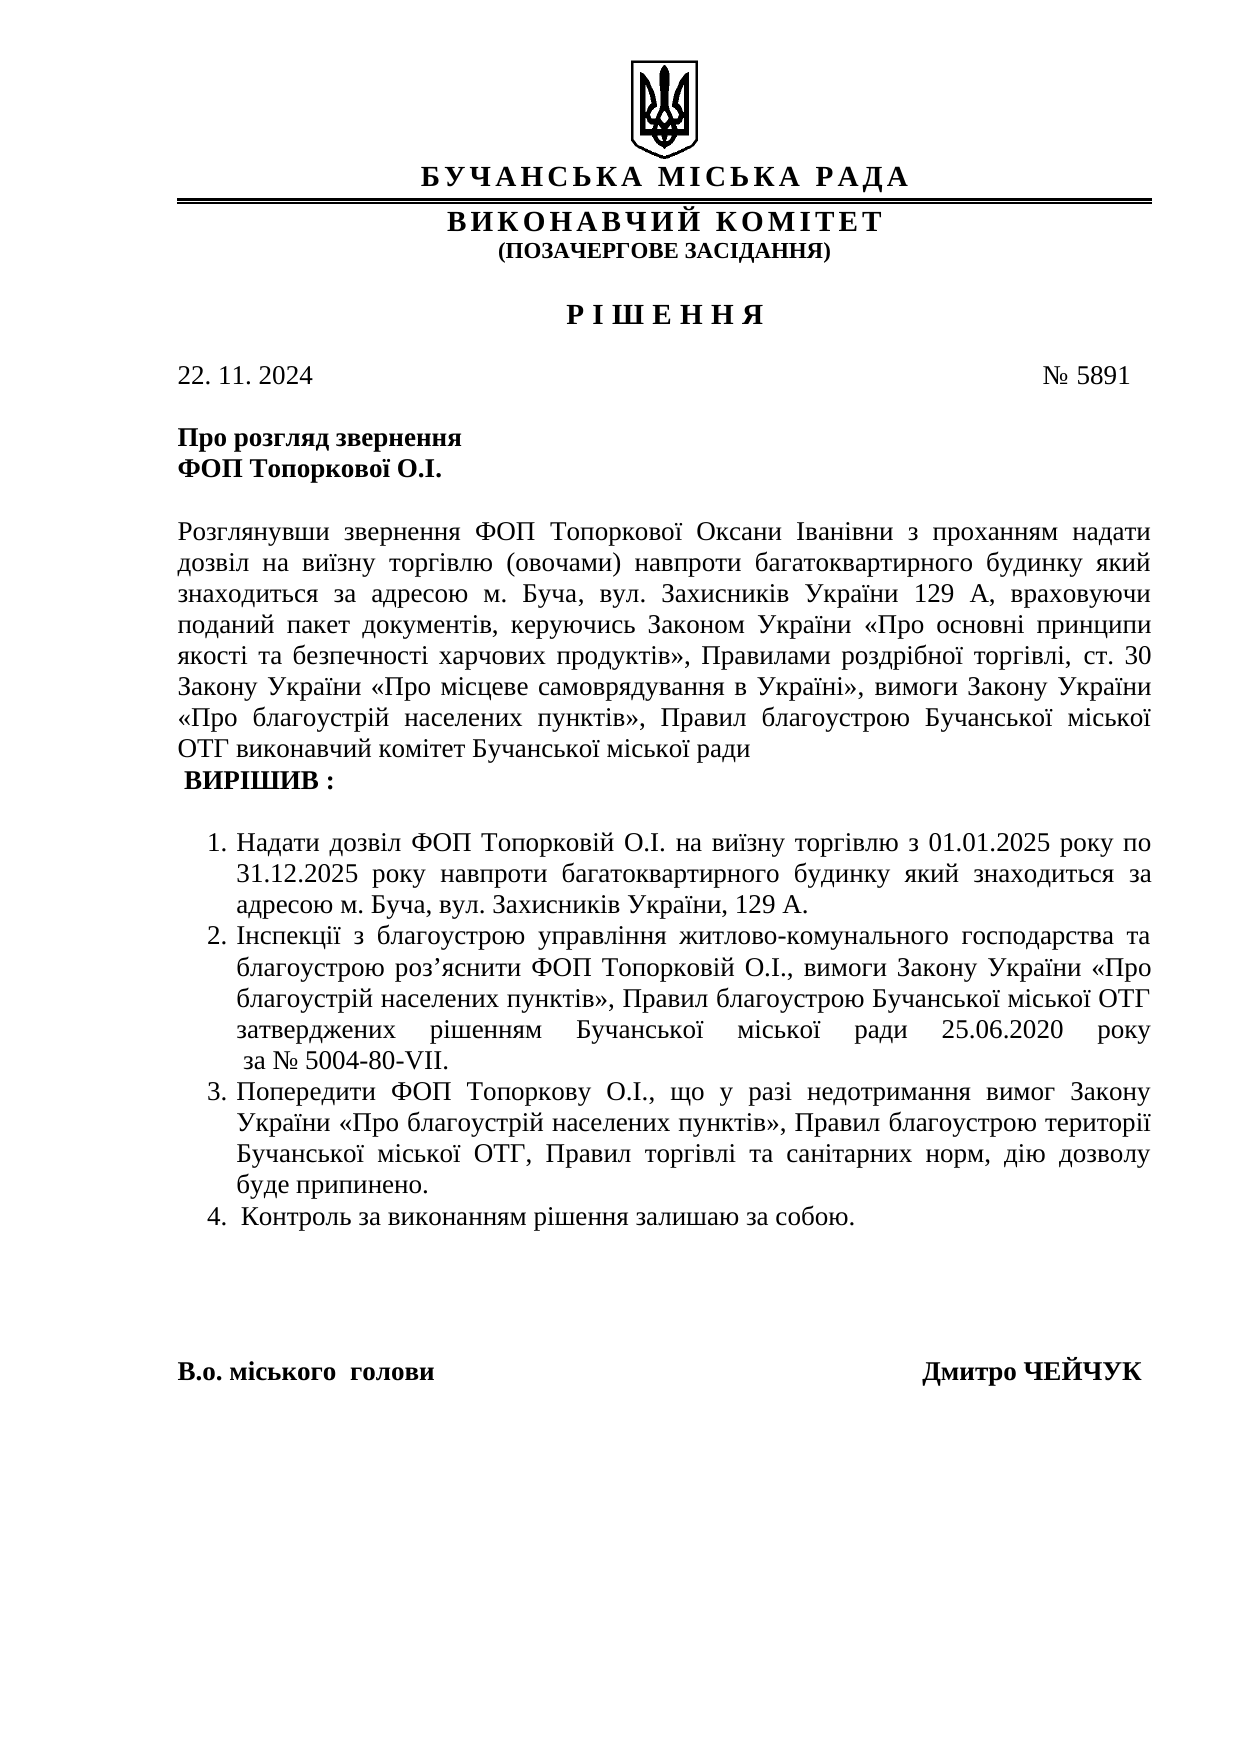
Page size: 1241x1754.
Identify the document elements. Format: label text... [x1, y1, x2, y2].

text БУЧАНСЬКА МІСЬКА РАДА [177, 159, 1152, 193]
text Про розгляд звернення [177, 421, 1152, 452]
list Інспекції з благоустрою управління житлово-комунального господарства та благоустрою роз’яснити ФОП Топорковій О.І., вимоги Закону України «Про благоустрій населених пунктів», Правил благоустрою Бучанської міської ОТГ затверджених рішенням Бучанської міської ради 25.06.2020 року за № 5004-80-VII. [207, 919, 1152, 1075]
list Надати дозвіл ФОП Топорковій О.І. на виїзну торгівлю з 01.01.2025 року по 31.12.2025 року навпроти багатоквартирного будинку який знаходиться за адресою м. Буча, вул. Захисників України, 129 А. [207, 826, 1152, 919]
text РІШЕННЯ [177, 297, 1152, 331]
table_header ВИКОНАВЧИЙ КОМІТЕТ (ПОЗАЧЕРГОВЕ ЗАСІДАННЯ) [177, 204, 1152, 264]
text ФОП Топоркової О.І. [177, 452, 1152, 483]
picture [629, 59, 700, 159]
text 22. 11. 2024 № 5891 [177, 359, 1152, 390]
text В.о. міського голови Дмитро ЧЕЙЧУК [177, 1356, 1152, 1387]
text ВИРІШИВ : [177, 764, 1152, 795]
text Розглянувши звернення ФОП Топоркової Оксани Іванівни з проханням надати дозвіл на виїзну торгівлю (овочами) навпроти багатоквартирного будинку який знаходиться за адресою м. Буча, вул. Захисників України 129 А, враховуючи поданий пакет документів, керуючись Законом України «Про основні принципи якості та безпечності харчових продуктів», Правилами роздрібної торгівлі, ст. 30 Закону України «Про місцеве самоврядування в Україні», вимоги Закону України «Про благоустрій населених пунктів», Правил благоустрою Бучанської міської ОТГ виконавчий комітет Бучанської міської ради [177, 514, 1152, 764]
list Попередити ФОП Топоркову О.І., що у разі недотримання вимог Закону України «Про благоустрій населених пунктів», Правил благоустрою території Бучанської міської ОТГ, Правил торгівлі та санітарних норм, дію дозволу буде припинено. [207, 1075, 1152, 1200]
text 4. Контроль за виконанням рішення залишаю за собою. [207, 1200, 1152, 1231]
